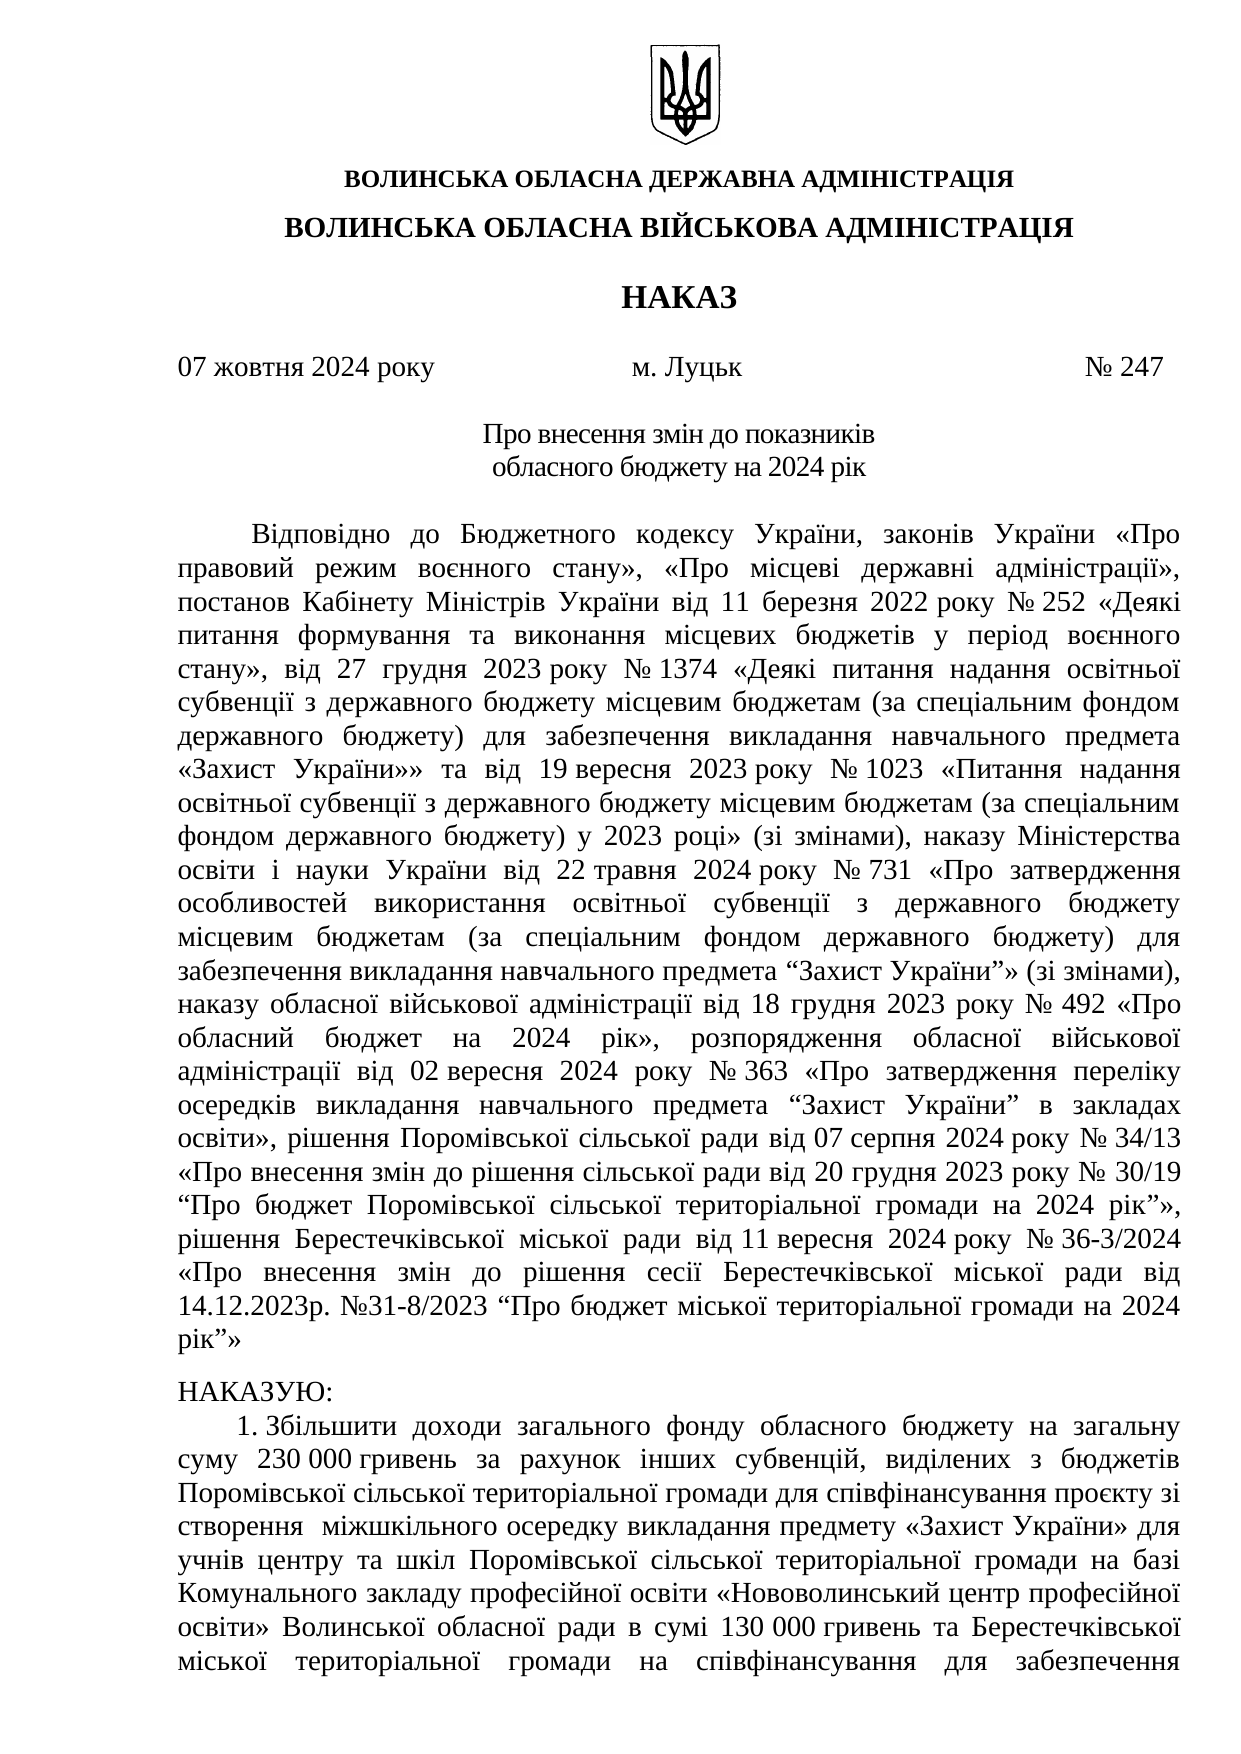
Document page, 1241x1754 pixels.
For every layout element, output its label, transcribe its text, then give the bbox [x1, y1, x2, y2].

text НАКАЗ [177, 277, 1181, 315]
text НАКАЗУЮ: [177, 1374, 1181, 1408]
text ВОЛИНСЬКА ОБЛАСНА ВІЙСЬКОВА АДМІНІСТРАЦІЯ [177, 210, 1181, 243]
text Про внесення змін до показників [177, 416, 1181, 449]
picture [650, 44, 721, 145]
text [177, 1408, 1181, 1676]
text 07 жовтня 2024 року м. Луцьк № 247 [177, 349, 1181, 382]
text Відповідно до Бюджетного кодексу України, законів України «Про правовий режим воєнного стану», «Про місцеві державні адміністрації», постанов Кабінету Міністрів України від 11 березня 2022 року № 252 «Деякі питання формування та виконання місцевих бюджетів у період воєнного стану», від 27 грудня 2023 року № 1374 «Деякі питання надання освітньої субвенції з державного бюджету місцевим бюджетам (за спеціальним фондом державного бюджету) для забезпечення викладання навчального предмета «Захист України»» та від 19 вересня 2023 року № 1023 «Питання надання освітньої субвенції з державного бюджету місцевим бюджетам (за спеціальним фондом державного бюджету) у 2023 році» (зі змінами), наказу Міністерства освіти і науки України від 22 травня 2024 року № 731 «Про затвердження особливостей використання освітньої субвенції з державного бюджету місцевим бюджетам (за спеціальним фондом державного бюджету) для забезпечення викладання навчального предмета “Захист України”» (зі змінами), наказу обласної військової адміністрації від 18 грудня 2023 року № 492 «Про обласний бюджет на 2024 рік», розпорядження обласної військової адміністрації від 02 вересня 2024 року № 363 «Про затвердження переліку осередків викладання навчального предмета “Захист України” в закладах освіти», рішення Поромівської сільської ради від 07 серпня 2024 року № 34/13 «Про внесення змін до рішення сільської ради від 20 грудня 2023 року № 30/19 “Про бюджет Поромівської сільської територіальної громади на 2024 рік”», рішення Берестечківської міської ради від 11 вересня 2024 року № 36-3/2024 «Про внесення змін до рішення сесії Берестечківської міської ради від 14.12.2023р. №31-8/2023 “Про бюджет міської територіальної громади на 2024 рік”» [177, 517, 1181, 1355]
subtitle ВОЛИНСЬКА ОБЛАСНА ДЕРЖАВНА АДМІНІСТРАЦІЯ [177, 164, 1181, 193]
text обласного бюджету на 2024 рік [177, 449, 1181, 483]
